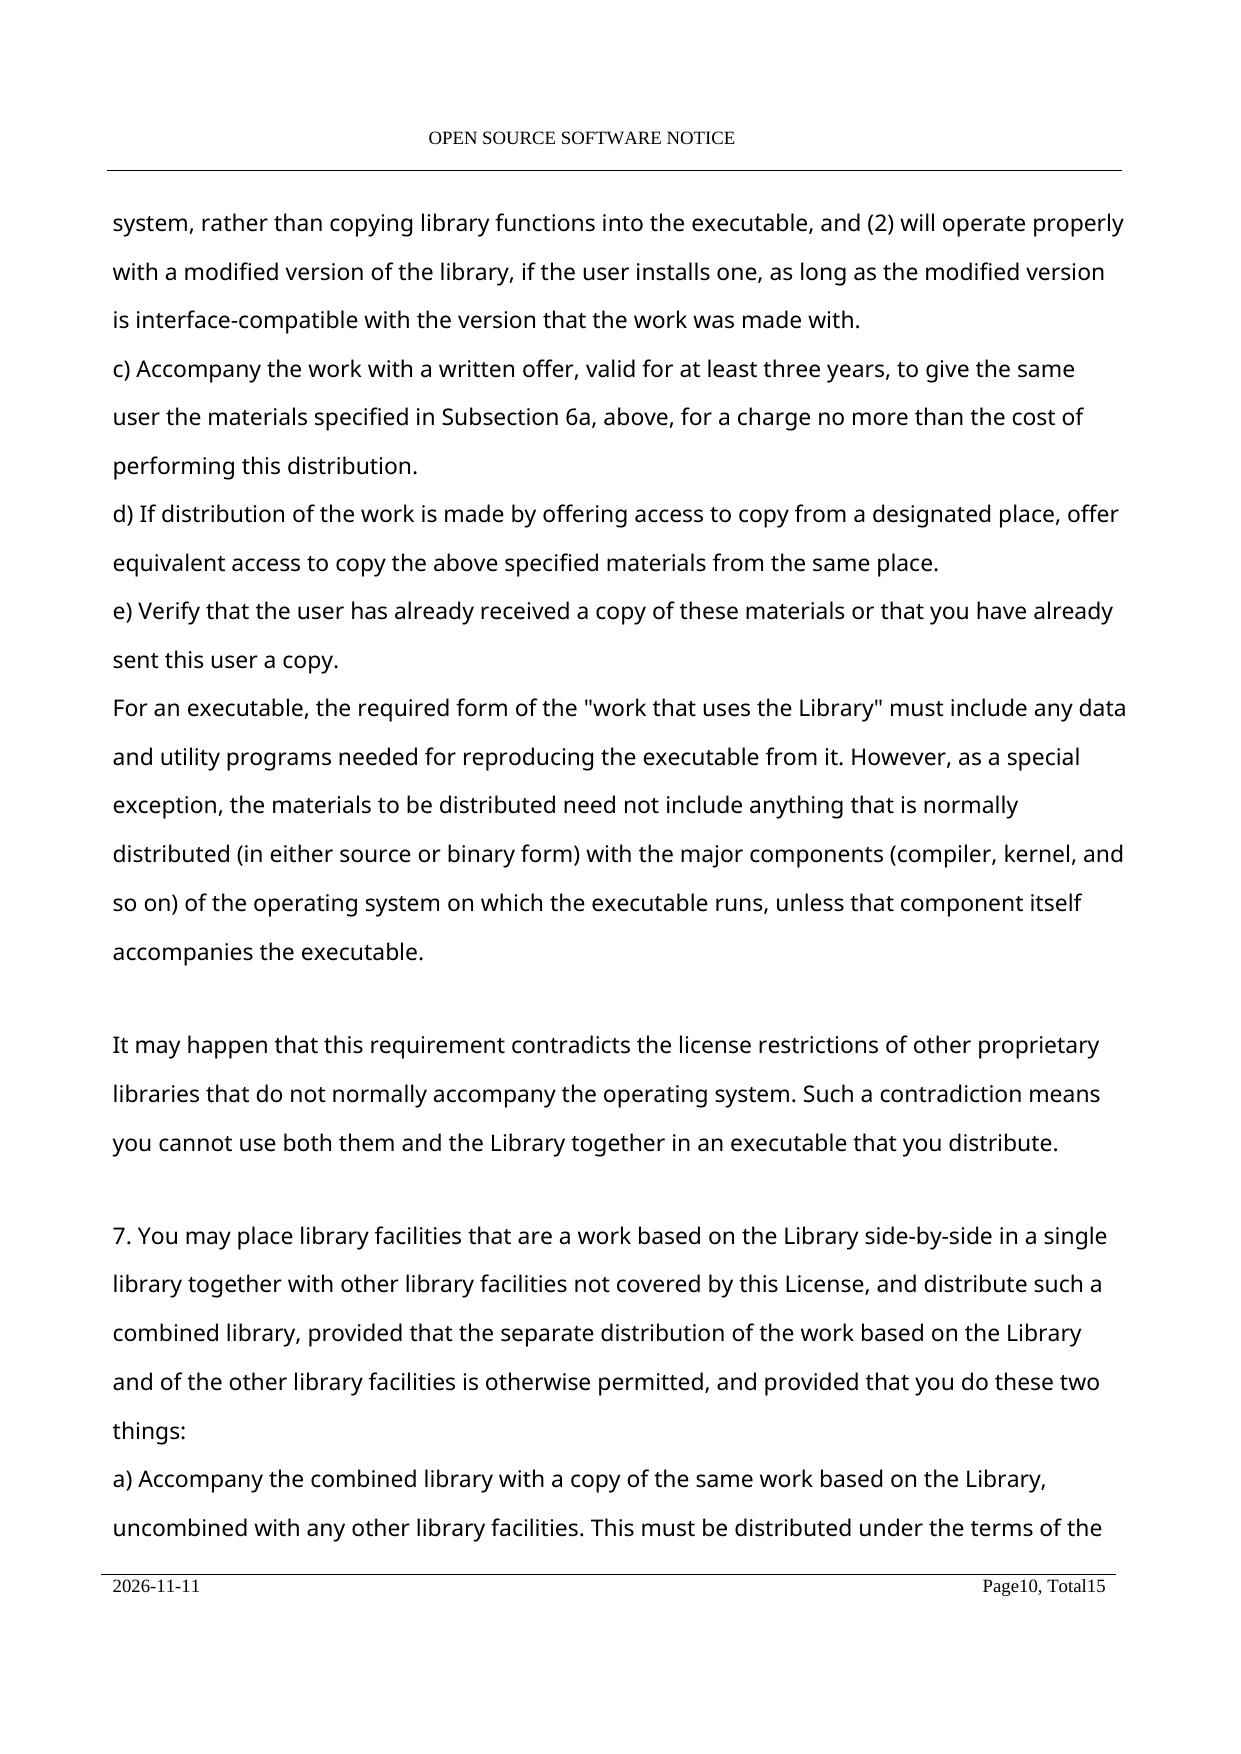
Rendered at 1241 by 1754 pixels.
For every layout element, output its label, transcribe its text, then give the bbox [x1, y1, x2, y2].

text It may happen that this requirement contradicts the license restrictions of other proprietary libraries that do not normally accompany the operating system. Such a contradiction means you cannot use both them and the Library together in an executable that you distribute. [112, 1028, 1128, 1158]
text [112, 1462, 1128, 1543]
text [112, 206, 1128, 336]
text c) Accompany the work with a written offer, valid for at least three years, to give the same user the materials specified in Subsection 6a, above, for a charge no more than the cost of performing this distribution. [112, 352, 1128, 482]
text d) If distribution of the work is made by offering access to copy from a designated place, offer equivalent access to copy the above specified materials from the same place. [112, 498, 1128, 579]
text 7. You may place library facilities that are a work based on the Library side-by-side in a single library together with other library facilities not covered by this License, and distribute such a combined library, provided that the separate distribution of the work based on the Library and of the other library facilities is otherwise permitted, and provided that you do these two things: [112, 1219, 1128, 1447]
text For an executable, the required form of the "work that uses the Library" must include any data and utility programs needed for reproducing the executable from it. However, as a special exception, the materials to be distributed need not include anything that is normally distributed (in either source or binary form) with the major components (compiler, kernel, and so on) of the operating system on which the executable runs, unless that component itself accompanies the executable. [112, 691, 1128, 968]
text e) Verify that the user has already received a copy of these materials or that you have already sent this user a copy. [112, 594, 1128, 676]
